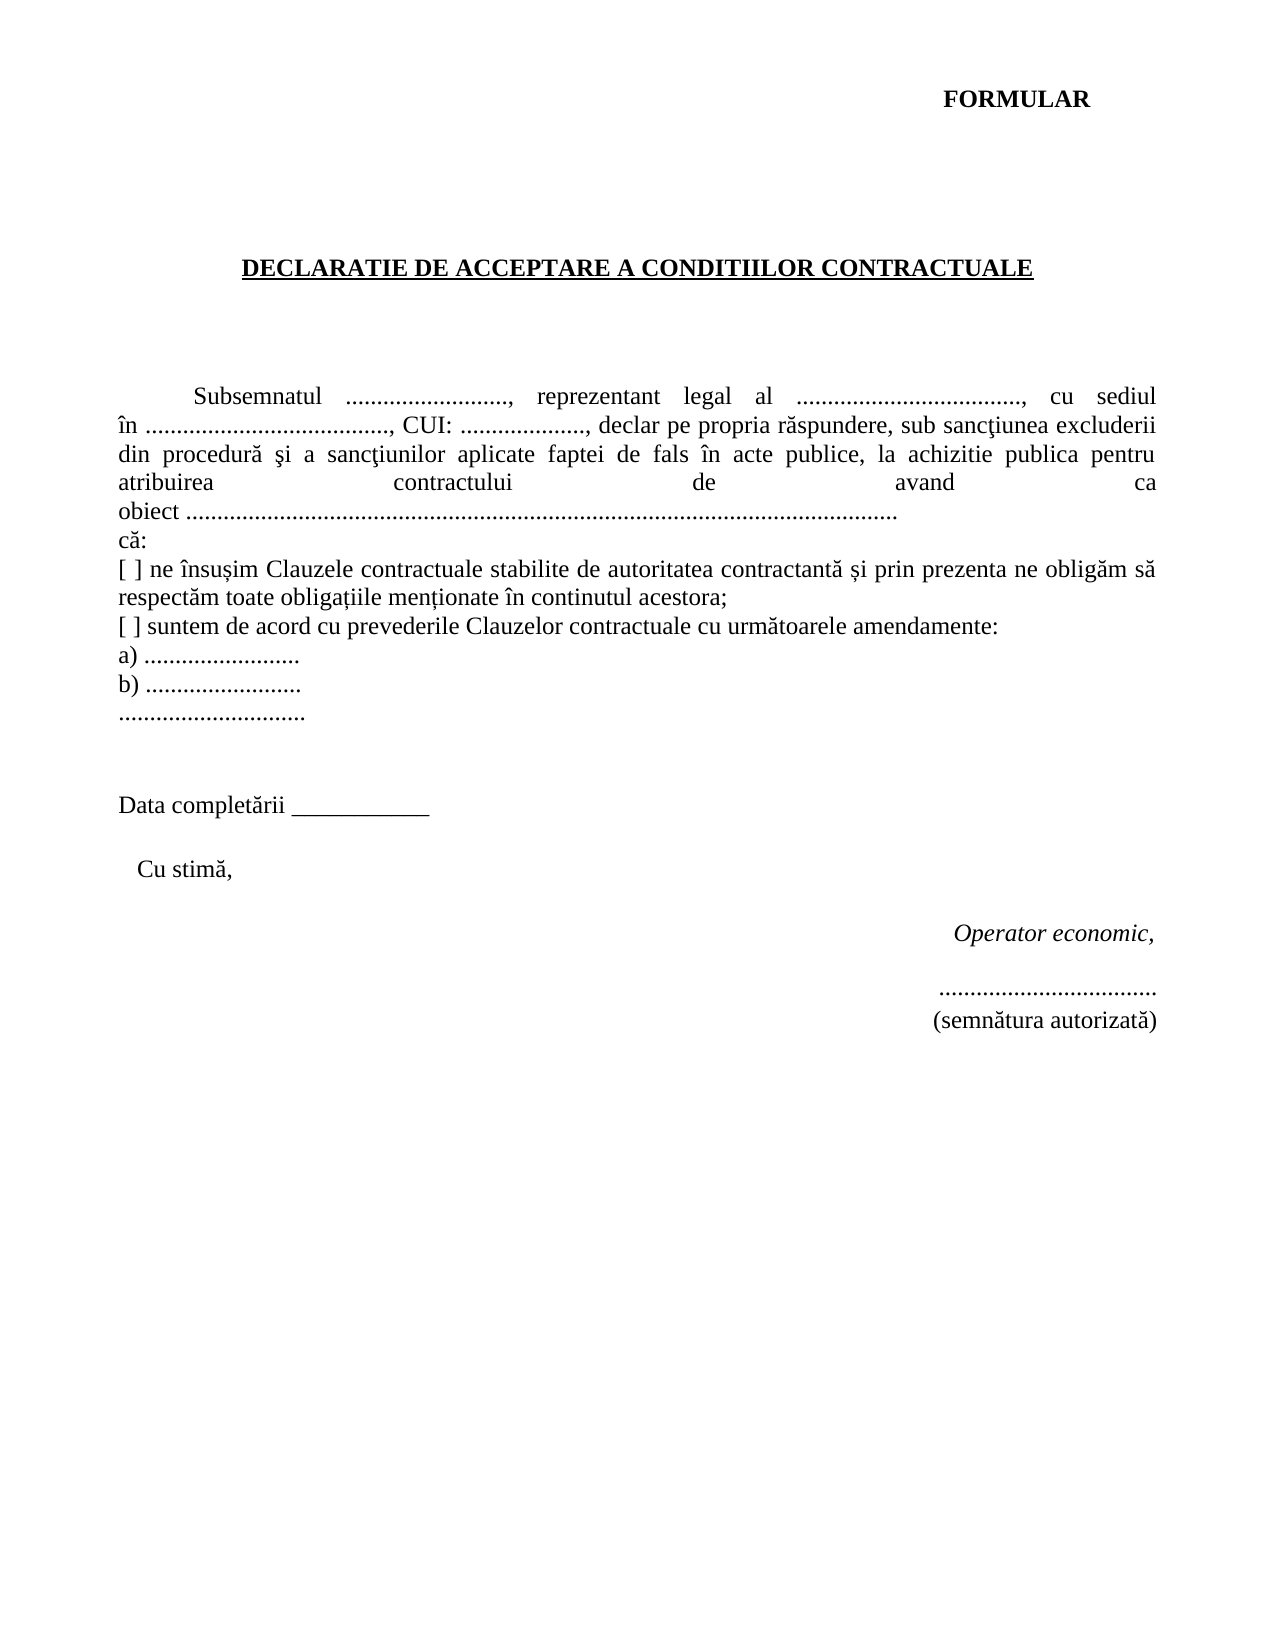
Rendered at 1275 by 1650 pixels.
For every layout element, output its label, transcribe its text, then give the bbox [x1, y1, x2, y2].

text Operator economic, [118, 918, 1157, 947]
text FORMULAR [118, 84, 1157, 113]
text că: [118, 525, 1157, 554]
text [ ] ne însușim Clauzele contractuale stabilite de autoritatea contractantă și prin prezenta ne obligăm să respectăm toate obligațiile menționate în continutul acestora; [118, 554, 1157, 611]
text a) ......................... [118, 640, 1157, 669]
text Cu stimă, [118, 854, 1157, 883]
text Data completării ___________ [118, 790, 1157, 819]
text b) ......................... [118, 669, 1157, 697]
text .............................. [118, 697, 1157, 726]
text Subsemnatul .........................., reprezentant legal al ...................................., cu sediul în ......................................., CUI: ...................., declar pe propria răspundere, sub sancţiunea excluderii din procedură şi a sancţiunilor aplicate faptei de fals în acte publice, la achizitie publica pentru atribuirea contractului de avand ca obiect .................................................................................................................. [118, 381, 1157, 525]
text DECLARATIE DE ACCEPTARE A CONDITIILOR CONTRACTUALE [118, 253, 1157, 282]
text ................................... (semnătura autorizată) [118, 972, 1157, 1034]
text [ ] suntem de acord cu prevederile Clauzelor contractuale cu următoarele amendamente: [118, 611, 1157, 640]
